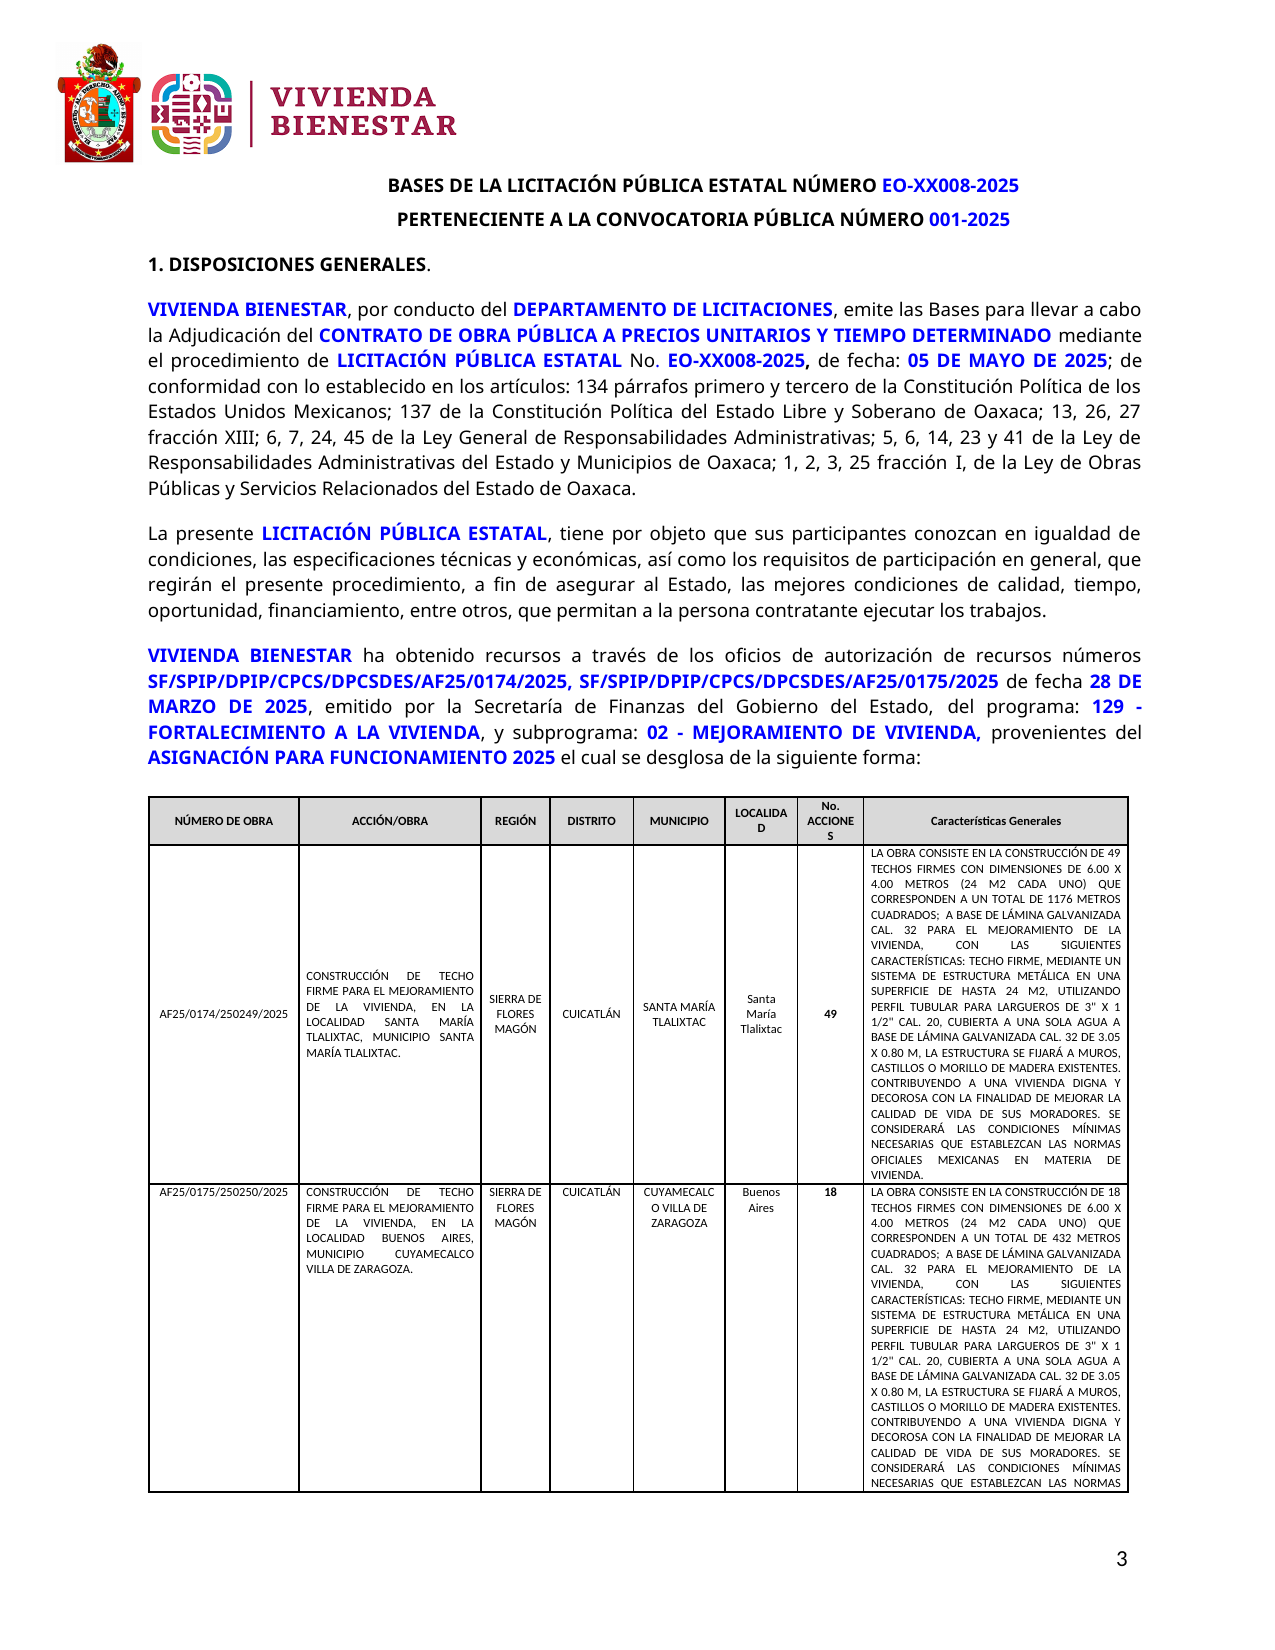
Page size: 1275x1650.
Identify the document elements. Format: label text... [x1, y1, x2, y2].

table_header Características Generales [864, 798, 1127, 844]
table_header No. ACCIONES [798, 798, 863, 844]
picture [147, 66, 473, 163]
table_cell Santa María Tlalixtac [726, 846, 797, 1183]
text La presente LICITACIÓN PÚBLICA ESTATAL, tiene por objeto que sus participantes conozcan en igualdad de condiciones, las especificaciones técnicas y económicas, así como los requisitos de participación en general, que regirán el presente procedimiento, a fin de asegurar al Estado, las mejores condiciones de calidad, tiempo, oportunidad, financiamiento, entre otros, que permitan a la persona contratante ejecutar los trabajos. [148, 521, 1142, 623]
picture [55, 42, 143, 165]
table_cell SANTA MARÍA TLALIXTAC [634, 846, 724, 1183]
table_cell CONSTRUCCIÓN DE TECHO FIRME PARA EL MEJORAMIENTO DE LA VIVIENDA, EN LA LOCALIDAD SANTA MARÍA TLALIXTAC, MUNICIPIO SANTA MARÍA TLALIXTAC. [300, 846, 480, 1183]
table_cell AF25/0175/250250/2025 [150, 1185, 298, 1491]
table_header ACCIÓN/OBRA [300, 798, 480, 844]
table_header LOCALIDAD [726, 798, 797, 844]
table_cell CUICATLÁN [551, 846, 633, 1183]
table_header NÚMERO DE OBRA [150, 798, 298, 844]
table_header REGIÓN [482, 798, 549, 844]
table_header DISTRITO [551, 798, 633, 844]
table_cell Buenos Aires [726, 1185, 797, 1491]
text VIVIENDA BIENESTAR ha obtenido recursos a través de los oficios de autorización de recursos números SF/SPIP/DPIP/CPCS/DPCSDES/AF25/0174/2025, SF/SPIP/DPIP/CPCS/DPCSDES/AF25/0175/2025 de fecha 28 DE MARZO DE 2025, emitido por la Secretaría de Finanzas del Gobierno del Estado, del programa: 129 - FORTALECIMIENTO A LA VIVIENDA, y subprograma: 02 - MEJORAMIENTO DE VIVIENDA, provenientes del ASIGNACIÓN PARA FUNCIONAMIENTO 2025 el cual se desglosa de la siguiente forma: [148, 642, 1142, 770]
table_cell 18 [798, 1185, 863, 1491]
table_cell SIERRA DE FLORES MAGÓN [482, 1185, 549, 1491]
table_cell CONSTRUCCIÓN DE TECHO FIRME PARA EL MEJORAMIENTO DE LA VIVIENDA, EN LA LOCALIDAD BUENOS AIRES, MUNICIPIO CUYAMECALCO VILLA DE ZARAGOZA. [300, 1185, 480, 1491]
table_cell AF25/0174/250249/2025 [150, 846, 298, 1183]
table_cell SIERRA DE FLORES MAGÓN [482, 846, 549, 1183]
text VIVIENDA BIENESTAR, por conducto del DEPARTAMENTO DE LICITACIONES, emite las Bases para llevar a cabo la Adjudicación del CONTRATO DE OBRA PÚBLICA A PRECIOS UNITARIOS Y TIEMPO DETERMINADO mediante el procedimiento de LICITACIÓN PÚBLICA ESTATAL No. EO-XX008-2025, de fecha: 05 DE MAYO DE 2025; de conformidad con lo establecido en los artículos: 134 párrafos primero y tercero de la Constitución Política de los Estados Unidos Mexicanos; 137 de la Constitución Política del Estado Libre y Soberano de Oaxaca; 13, 26, 27 fracción XIII; 6, 7, 24, 45 de la Ley General de Responsabilidades Administrativas; 5, 6, 14, 23 y 41 de la Ley de Responsabilidades Administrativas del Estado y Municipios de Oaxaca; 1, 2, 3, 25 fracción I, de la Ley de Obras Públicas y Servicios Relacionados del Estado de Oaxaca. [148, 296, 1142, 501]
table_cell CUYAMECALCO VILLA DE ZARAGOZA [634, 1185, 724, 1491]
table_header MUNICIPIO [634, 798, 724, 844]
table_cell 49 [798, 846, 863, 1183]
table_cell CUICATLÁN [551, 1185, 633, 1491]
table_cell LA OBRA CONSISTE EN LA CONSTRUCCIÓN DE 49 TECHOS FIRMES CON DIMENSIONES DE 6.00 X 4.00 METROS (24 M2 CADA UNO) QUE CORRESPONDEN A UN TOTAL DE 1176 METROS CUADRADOS; A BASE DE LÁMINA GALVANIZADA CAL. 32 PARA EL MEJORAMIENTO DE LA VIVIENDA, CON LAS SIGUIENTES CARACTERÍSTICAS: TECHO FIRME, MEDIANTE UN SISTEMA DE ESTRUCTURA METÁLICA EN UNA SUPERFICIE DE HASTA 24 M2, UTILIZANDO PERFIL TUBULAR PARA LARGUEROS DE 3" X 1 1/2" CAL. 20, CUBIERTA A UNA SOLA AGUA A BASE DE LÁMINA GALVANIZADA CAL. 32 DE 3.05 X 0.80 M, LA ESTRUCTURA SE FIJARÁ A MUROS, CASTILLOS O MORILLO DE MADERA EXISTENTES. CONTRIBUYENDO A UNA VIVIENDA DIGNA Y DECOROSA CON LA FINALIDAD DE MEJORAR LA CALIDAD DE VIDA DE SUS MORADORES. SE CONSIDERARÁ LAS CONDICIONES MÍNIMAS NECESARIAS QUE ESTABLEZCAN LAS NORMAS OFICIALES MEXICANAS EN MATERIA DE VIVIENDA. [864, 846, 1127, 1183]
text 1. DISPOSICIONES GENERALES. [148, 251, 1142, 277]
